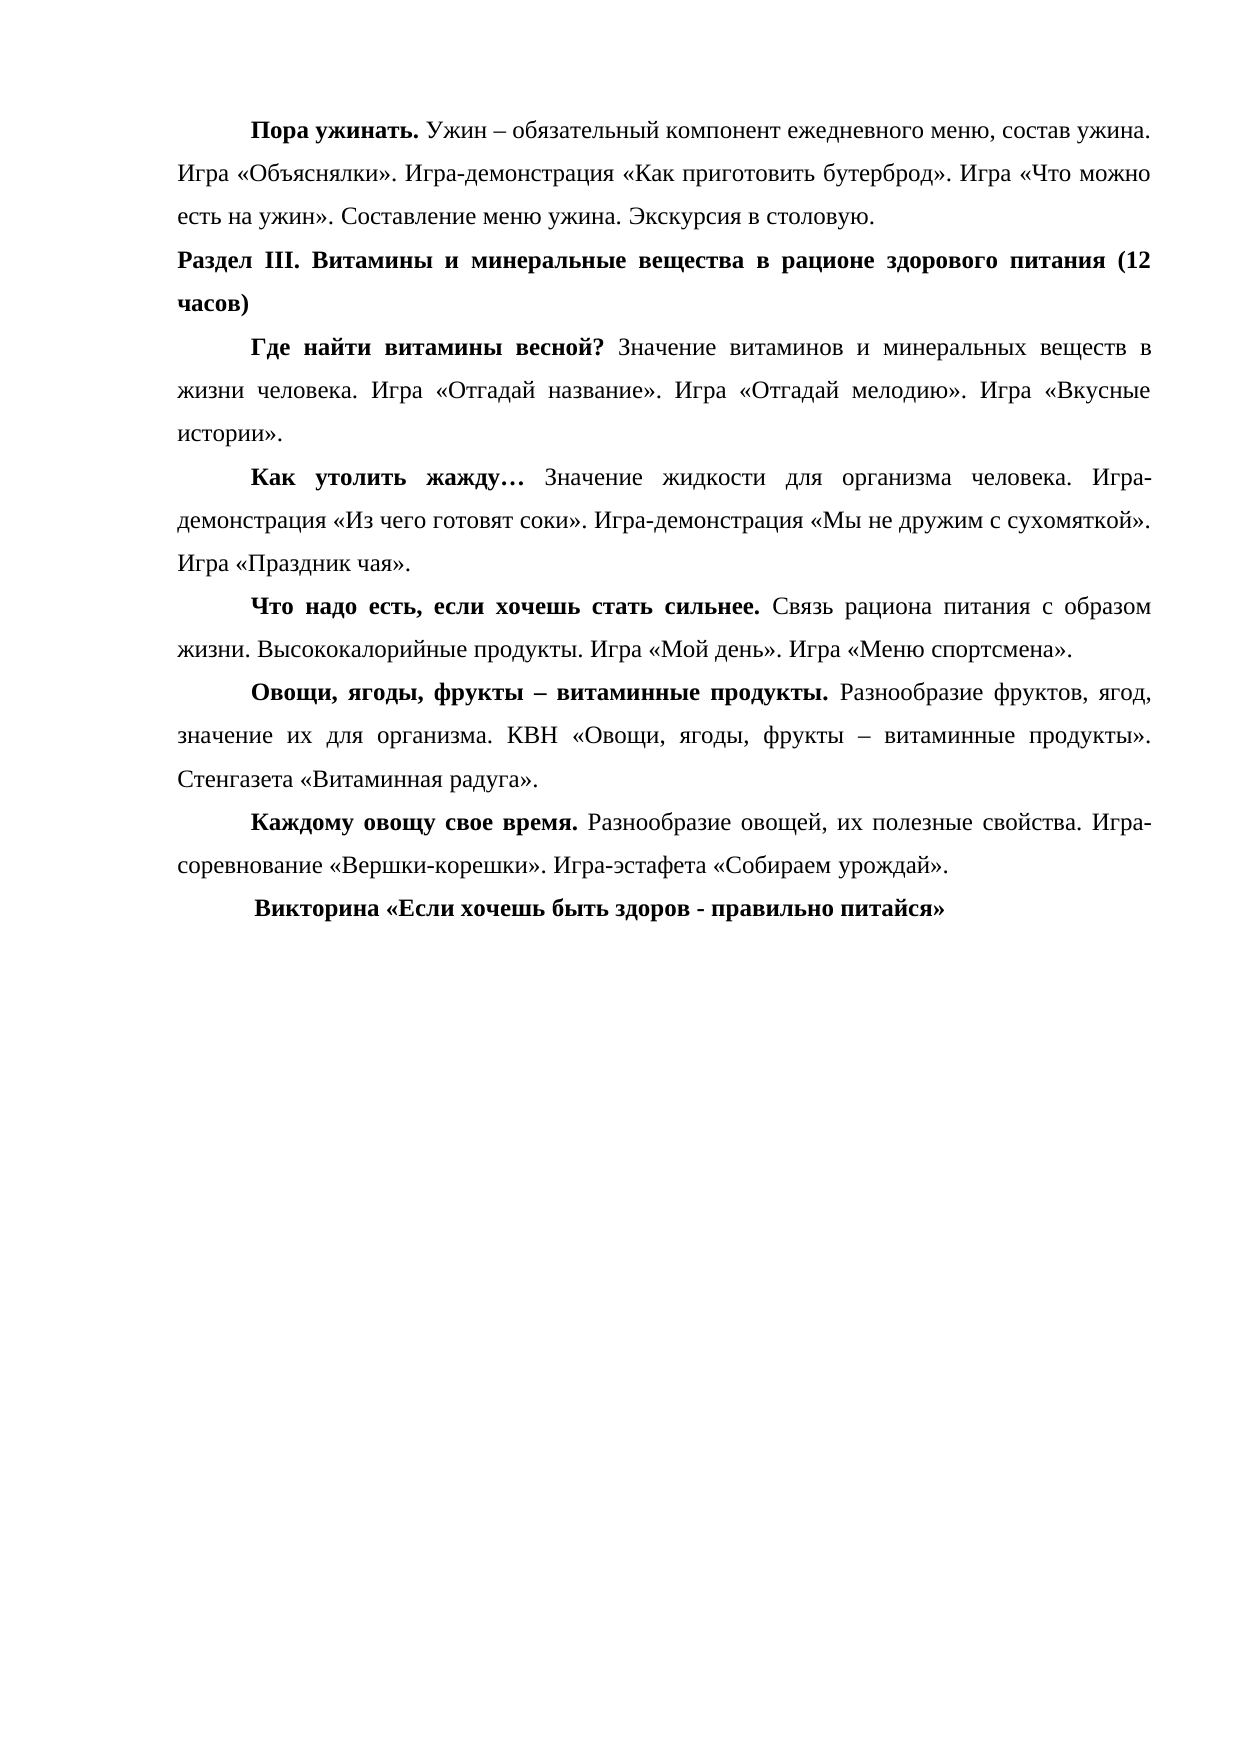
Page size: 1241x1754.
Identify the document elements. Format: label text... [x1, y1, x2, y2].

subtitle Раздел III. Витамины и минеральные вещества в рационе здорового питания (12 часов) [177, 245, 1152, 317]
text Каждому овощу свое время. Разнообразие овощей, их полезные свойства. Игра- соревнование «Вершки-корешки». Игра-эстафета «Собираем урождай». [177, 807, 1152, 879]
text Где найти витамины весной? Значение витаминов и минеральных веществ в жизни человека. Игра «Отгадай название». Игра «Отгадай мелодию». Игра «Вкусные истории». [177, 332, 1152, 447]
text Что надо есть, если хочешь стать сильнее. Связь рациона питания с образом жизни. Высококалорийные продукты. Игра «Мой день». Игра «Меню спортсмена». [177, 591, 1152, 663]
text Викторина «Если хочешь быть здоров - правильно питайся» [48, 893, 1194, 922]
text Как утолить жажду… Значение жидкости для организма человека. Игра- демонстрация «Из чего готовят соки». Игра-демонстрация «Мы не дружим с сухомяткой». Игра «Праздник чая». [177, 462, 1152, 577]
text Овощи, ягоды, фрукты – витаминные продукты. Разнообразие фруктов, ягод, значение их для организма. КВН «Овощи, ягоды, фрукты – витаминные продукты». Стенгазета «Витаминная радуга». [177, 677, 1152, 793]
text Пора ужинать. Ужин – обязательный компонент ежедневного меню, состав ужина. Игра «Объяснялки». Игра-демонстрация «Как приготовить бутерброд». Игра «Что можно есть на ужин». Составление меню ужина. Экскурсия в столовую. [177, 115, 1152, 230]
